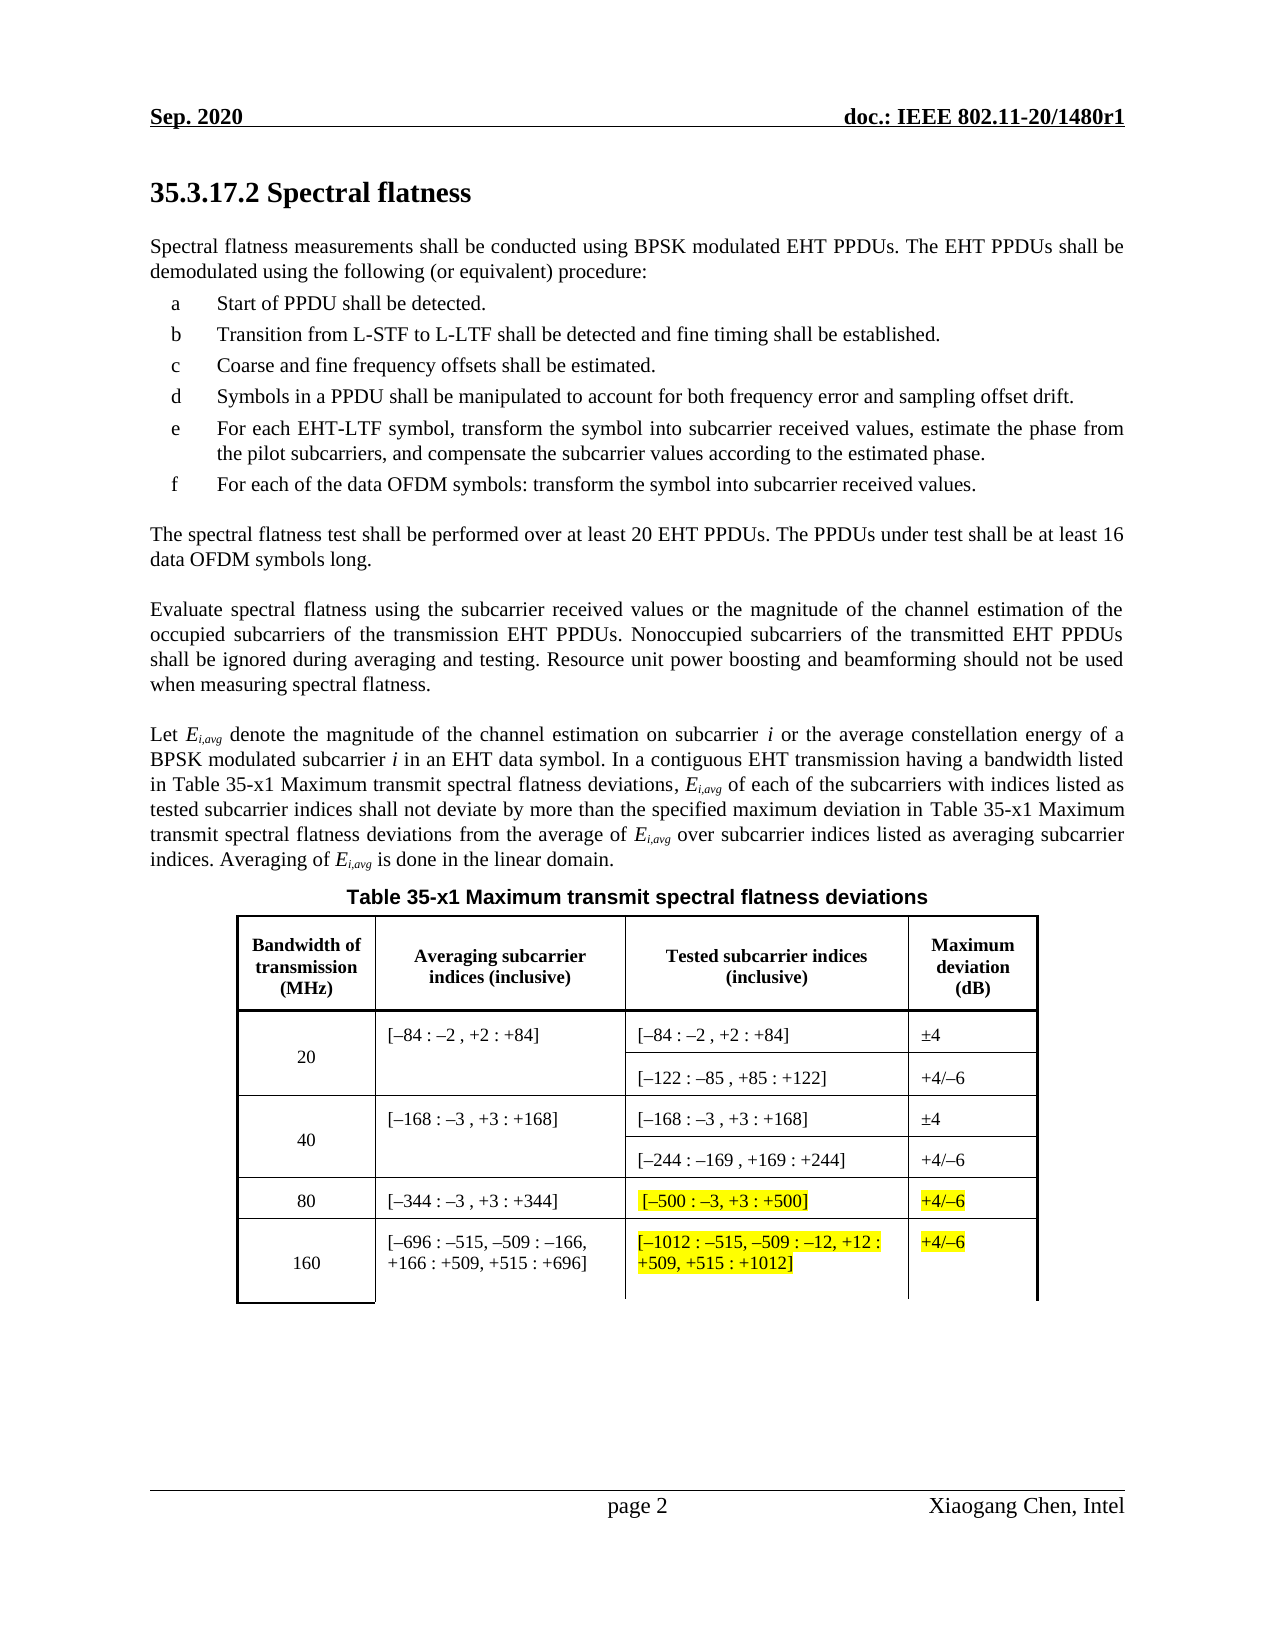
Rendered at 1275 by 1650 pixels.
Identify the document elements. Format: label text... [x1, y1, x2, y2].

table_cell +4/–6 [909, 1137, 1036, 1177]
table_cell ±4 [909, 1012, 1036, 1052]
table_cell Maximum deviation (dB) [909, 917, 1036, 1009]
text The spectral flatness test shall be performed over at least 20 EHT PPDUs. The PPDUs under test shall be at least 16 data OFDM symbols long. [150, 521, 1125, 571]
text Let Ei,avg denote the magnitude of the channel estimation on subcarrier i or the average constellation energy of a BPSK modulated subcarrier i in an EHT data symbol. In a contiguous EHT transmission having a bandwidth listed in Table 35-x1 (Maximum transmit spectral flatness deviations), Ei,avg of each of the subcarriers with indices listed as tested subcarrier indices shall not deviate by more than the specified maximum deviation in Table 35-x1 (Maximum transmit spectral flatness deviations) from the average of Ei,avg over subcarrier indices listed as averaging subcarrier indices. Averaging of Ei,avg is done in the linear domain. [150, 721, 1125, 871]
table_cell [–244 : –169 , +169 : +244] [626, 1137, 908, 1177]
list Transition from L-STF to L-LTF shall be detected and fine timing shall be established. [171, 321, 1125, 346]
table_cell ±4 [909, 1096, 1036, 1136]
table_cell [–168 : –3 , +3 : +168] [626, 1096, 908, 1136]
list For each of the data OFDM symbols: transform the symbol into subcarrier received values. [171, 471, 1125, 496]
table_header Table 35-x1 Maximum transmit spectral flatness deviations [238, 871, 1037, 915]
table_cell [–122 : –85 , +85 : +122] [626, 1053, 908, 1095]
table_cell 80 [239, 1178, 375, 1217]
table_cell +4/–6 [908, 1219, 1036, 1301]
table_cell 40 [239, 1096, 375, 1177]
table_cell [–696 : –515, –509 : –166, +166 : +509, +515 : +696] [376, 1219, 625, 1301]
table_cell [–84 : –2 , +2 : +84] [626, 1012, 908, 1052]
table_cell +4/–6 [909, 1053, 1036, 1095]
table_cell Averaging subcarrier indices (inclusive) [376, 917, 625, 1009]
list Start of PPDU shall be detected. [171, 290, 1125, 315]
table_cell +4/–6 [909, 1178, 1036, 1217]
text Evaluate spectral flatness using the subcarrier received values or the magnitude of the channel estimation of the occupied subcarriers of the transmission EHT PPDUs. Nonoccupied subcarriers of the transmitted EHT PPDUs shall be ignored during averaging and testing. Resource unit power boosting and beamforming should not be used when measuring spectral flatness. [150, 596, 1125, 696]
list For each EHT-LTF symbol, transform the symbol into subcarrier received values, estimate the phase from the pilot subcarriers, and compensate the subcarrier values according to the estimated phase. [171, 415, 1125, 465]
table_cell Tested subcarrier indices (inclusive) [626, 917, 908, 1009]
table_cell Bandwidth of transmission (MHz) [239, 917, 375, 1009]
table_cell [–344 : –3 , +3 : +344] [376, 1178, 625, 1217]
text 35.3.17.2 Spectral flatness [150, 175, 1125, 208]
text Spectral flatness measurements shall be conducted using BPSK modulated EHT PPDUs. The EHT PPDUs shall be demodulated using the following (or equivalent) procedure: [150, 233, 1125, 283]
table_cell 160 [239, 1219, 375, 1301]
table_cell [–168 : –3 , +3 : +168] [376, 1096, 625, 1177]
table_cell [–500 : –3, +3 : +500] [626, 1178, 908, 1217]
table_cell [–84 : –2 , +2 : +84] [376, 1012, 625, 1095]
table_cell [–1012 : –515, –509 : –12, +12 : +509, +515 : +1012] [625, 1219, 908, 1301]
table_cell 20 [239, 1012, 375, 1095]
list Symbols in a PPDU shall be manipulated to account for both frequency error and sampling offset drift. [171, 383, 1125, 408]
list Coarse and fine frequency offsets shall be estimated. [171, 352, 1125, 377]
